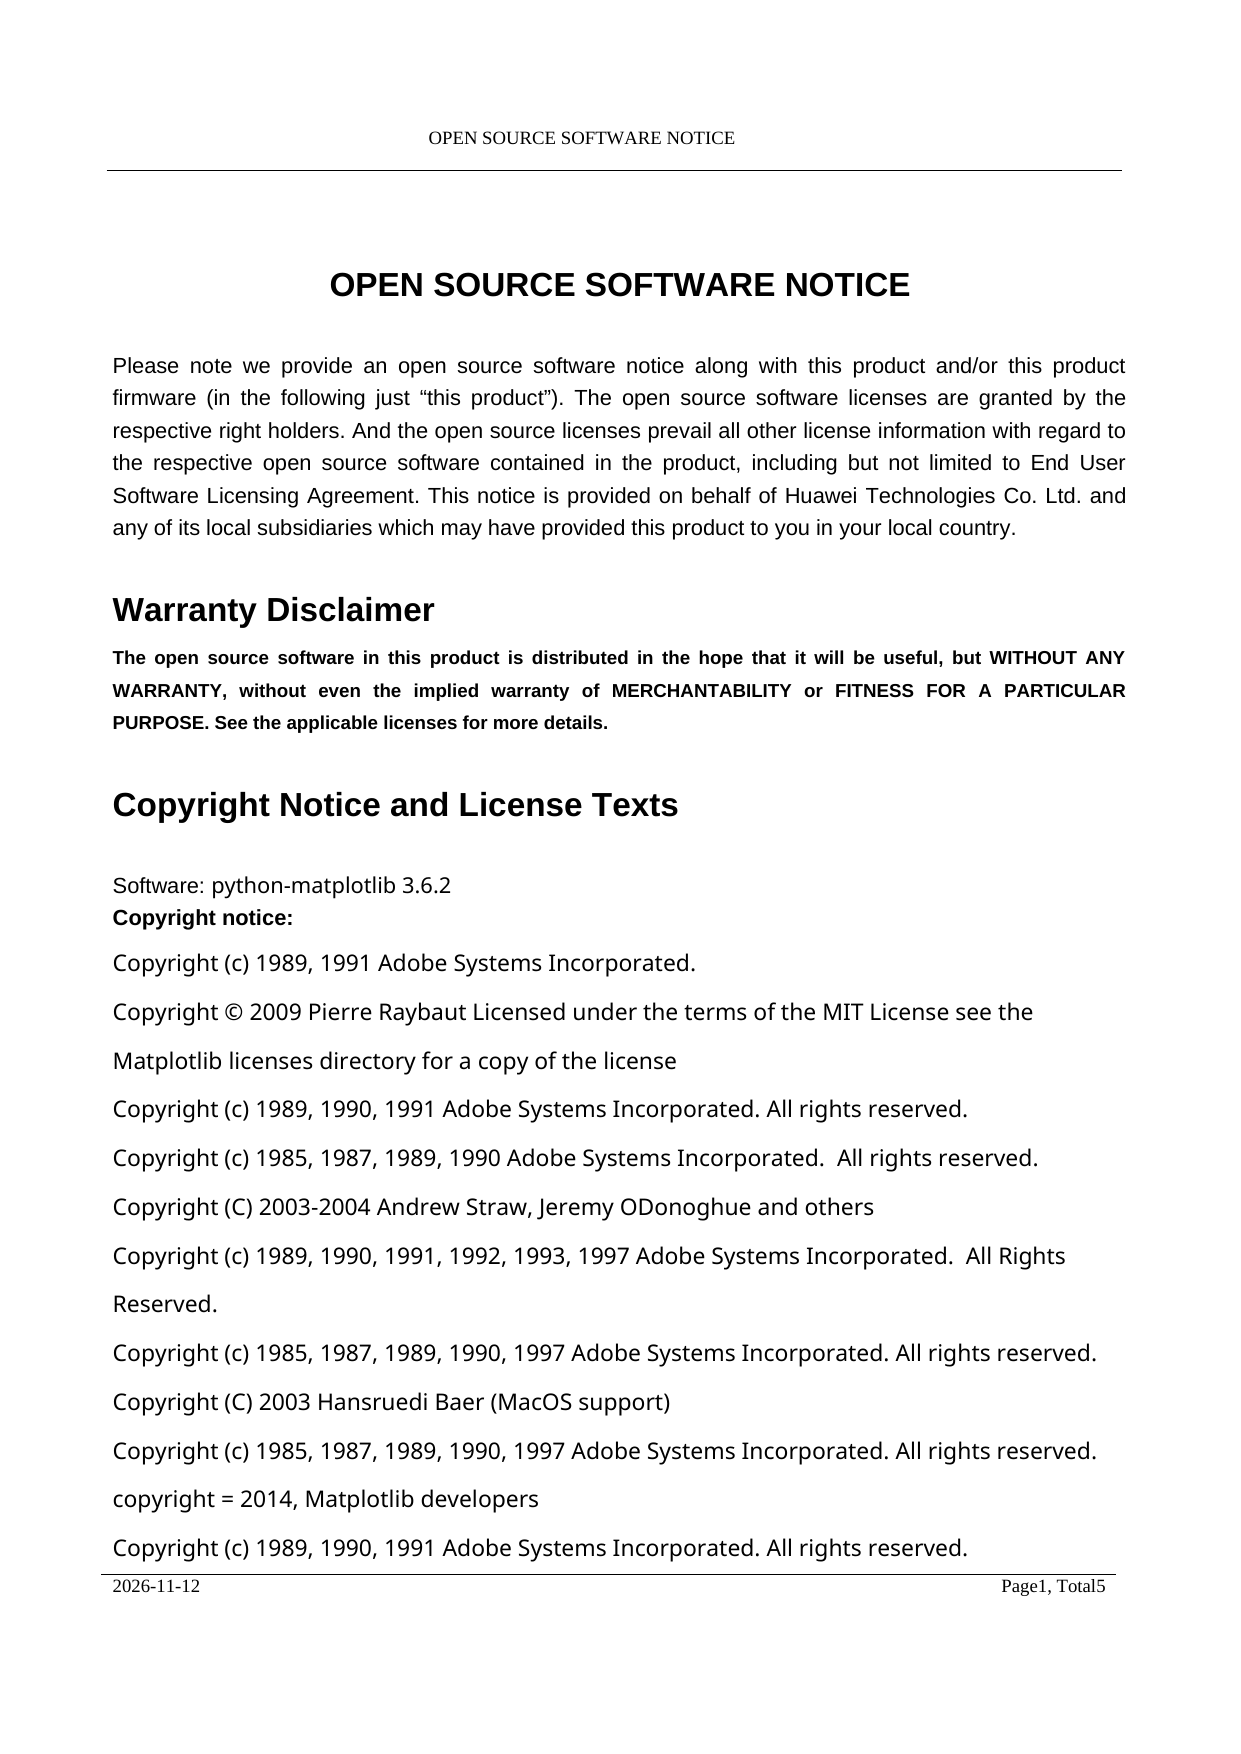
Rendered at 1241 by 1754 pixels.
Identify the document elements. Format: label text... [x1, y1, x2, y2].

text Copyright notice: [112, 901, 1128, 934]
text Software: python-matplotlib 3.6.2 [112, 869, 1128, 901]
text Warranty Disclaimer [112, 576, 1128, 641]
text Copyright Notice and License Texts [112, 771, 1128, 836]
text Please note we provide an open source software notice along with this product and/or this product firmware (in the following just “this product”). The open source software licenses are granted by the respective right holders. And the open source licenses prevail all other license information with regard to the respective open source software contained in the product, including but not limited to End User Software Licensing Agreement. This notice is provided on behalf of Huawei Technologies Co. Ltd. and any of its local subsidiaries which may have provided this product to you in your local country. [112, 349, 1128, 544]
text OPEN SOURCE SOFTWARE NOTICE [112, 251, 1128, 316]
text The open source software in this product is distributed in the hope that it will be useful, but WITHOUT ANY WARRANTY, without even the implied warranty of MERCHANTABILITY or FITNESS FOR A PARTICULAR PURPOSE. See the applicable licenses for more details. [112, 641, 1128, 739]
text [112, 947, 1128, 1564]
